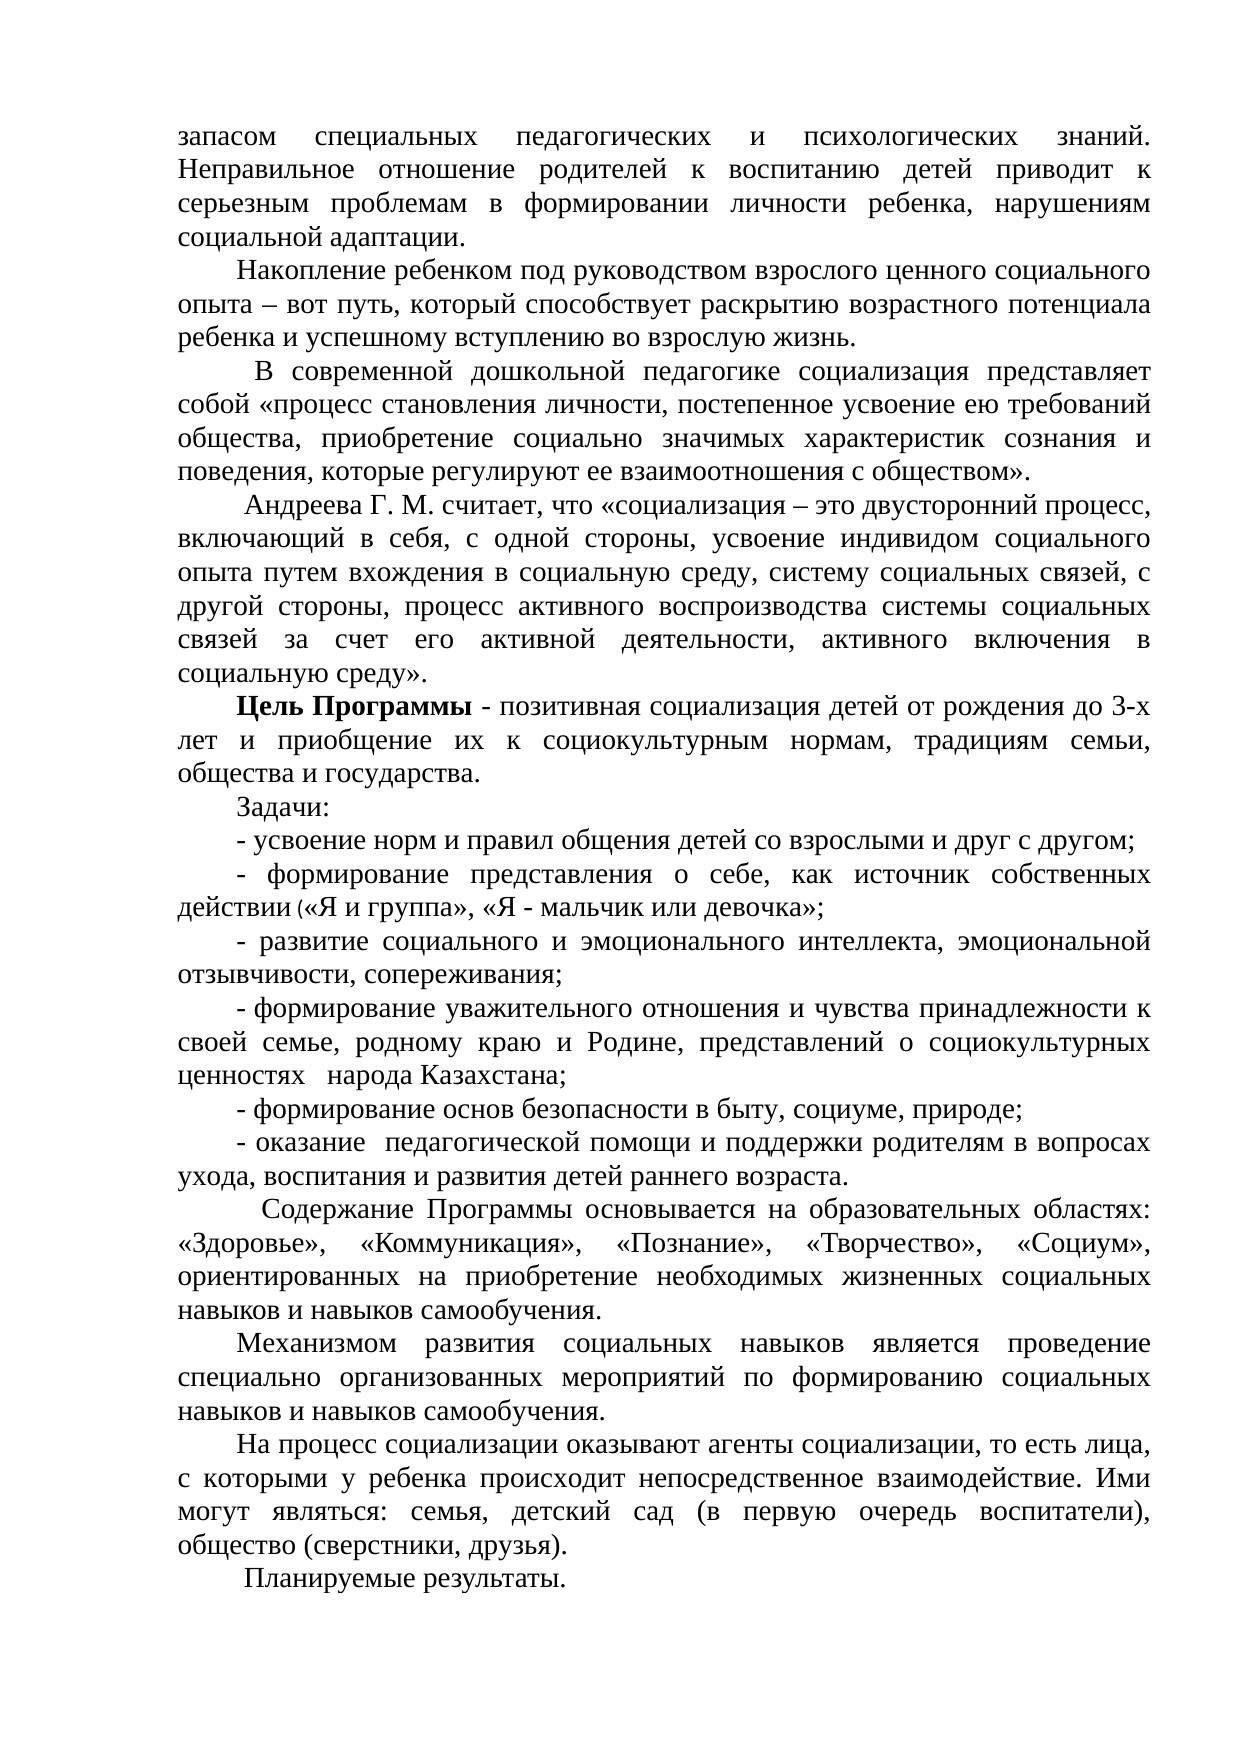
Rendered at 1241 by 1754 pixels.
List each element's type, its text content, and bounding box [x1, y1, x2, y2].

text Механизмом развития социальных навыков является проведение специально организованных мероприятий по формированию социальных навыков и навыков самообучения. [177, 1326, 1152, 1426]
text - формирование представления о себе, как источник собственных действии («Я и группа», «Я - мальчик или девочка»; [177, 856, 1152, 923]
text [177, 118, 1152, 252]
text - формирование основ безопасности в быту, социуме, природе; [177, 1091, 1152, 1124]
text В современной дошкольной педагогике социализация представляет собой «процесс становления личности, постепенное усвоение ею требований общества, приобретение социально значимых характеристик сознания и поведения, которые регулируют ее взаимоотношения с обществом». [177, 353, 1152, 487]
text - оказание педагогической помощи и поддержки родителям в вопросах ухода, воспитания и развития детей раннего возраста. [177, 1124, 1152, 1191]
text Накопление ребенком под руководством взрослого ценного социального опыта – вот путь, который способствует раскрытию возрастного потенциала ребенка и успешному вступлению во взрослую жизнь. [177, 252, 1152, 353]
text Содержание Программы основывается на образовательных областях: «Здоровье», «Коммуникация», «Познание», «Творчество», «Социум», ориентированных на приобретение необходимых жизненных социальных навыков и навыков самообучения. [177, 1191, 1152, 1326]
text На процесс социализации оказывают агенты социализации, то есть лица, с которыми у ребенка происходит непосредственное взаимодействие. Ими могут являться: семья, детский сад (в первую очередь воспитатели), общество (сверстники, друзья). [177, 1426, 1152, 1560]
text Цель Программы - позитивная социализация детей от рождения до 3-х лет и приобщение их к социокультурным нормам, традициям семьи, общества и государства. [177, 688, 1152, 789]
text Андреева Г. М. считает, что «социализация – это двусторонний процесс, включающий в себя, с одной стороны, усвоение индивидом социального опыта путем вхождения в социальную среду, систему социальных связей, с другой стороны, процесс активного воспроизводства системы социальных связей за счет его активной деятельности, активного включения в социальную среду». [177, 487, 1152, 688]
text Планируемые результаты. [177, 1560, 1152, 1593]
text - развитие социального и эмоционального интеллекта, эмоциональной отзывчивости, сопереживания; [177, 923, 1152, 990]
text - усвоение норм и правил общения детей со взрослыми и друг с другом; [177, 822, 1152, 856]
text - формирование уважительного отношения и чувства принадлежности к своей семье, родному краю и Родине, представлений о социокультурных ценностях народа Казахстана; [177, 990, 1152, 1091]
text Задачи: [177, 789, 1152, 822]
